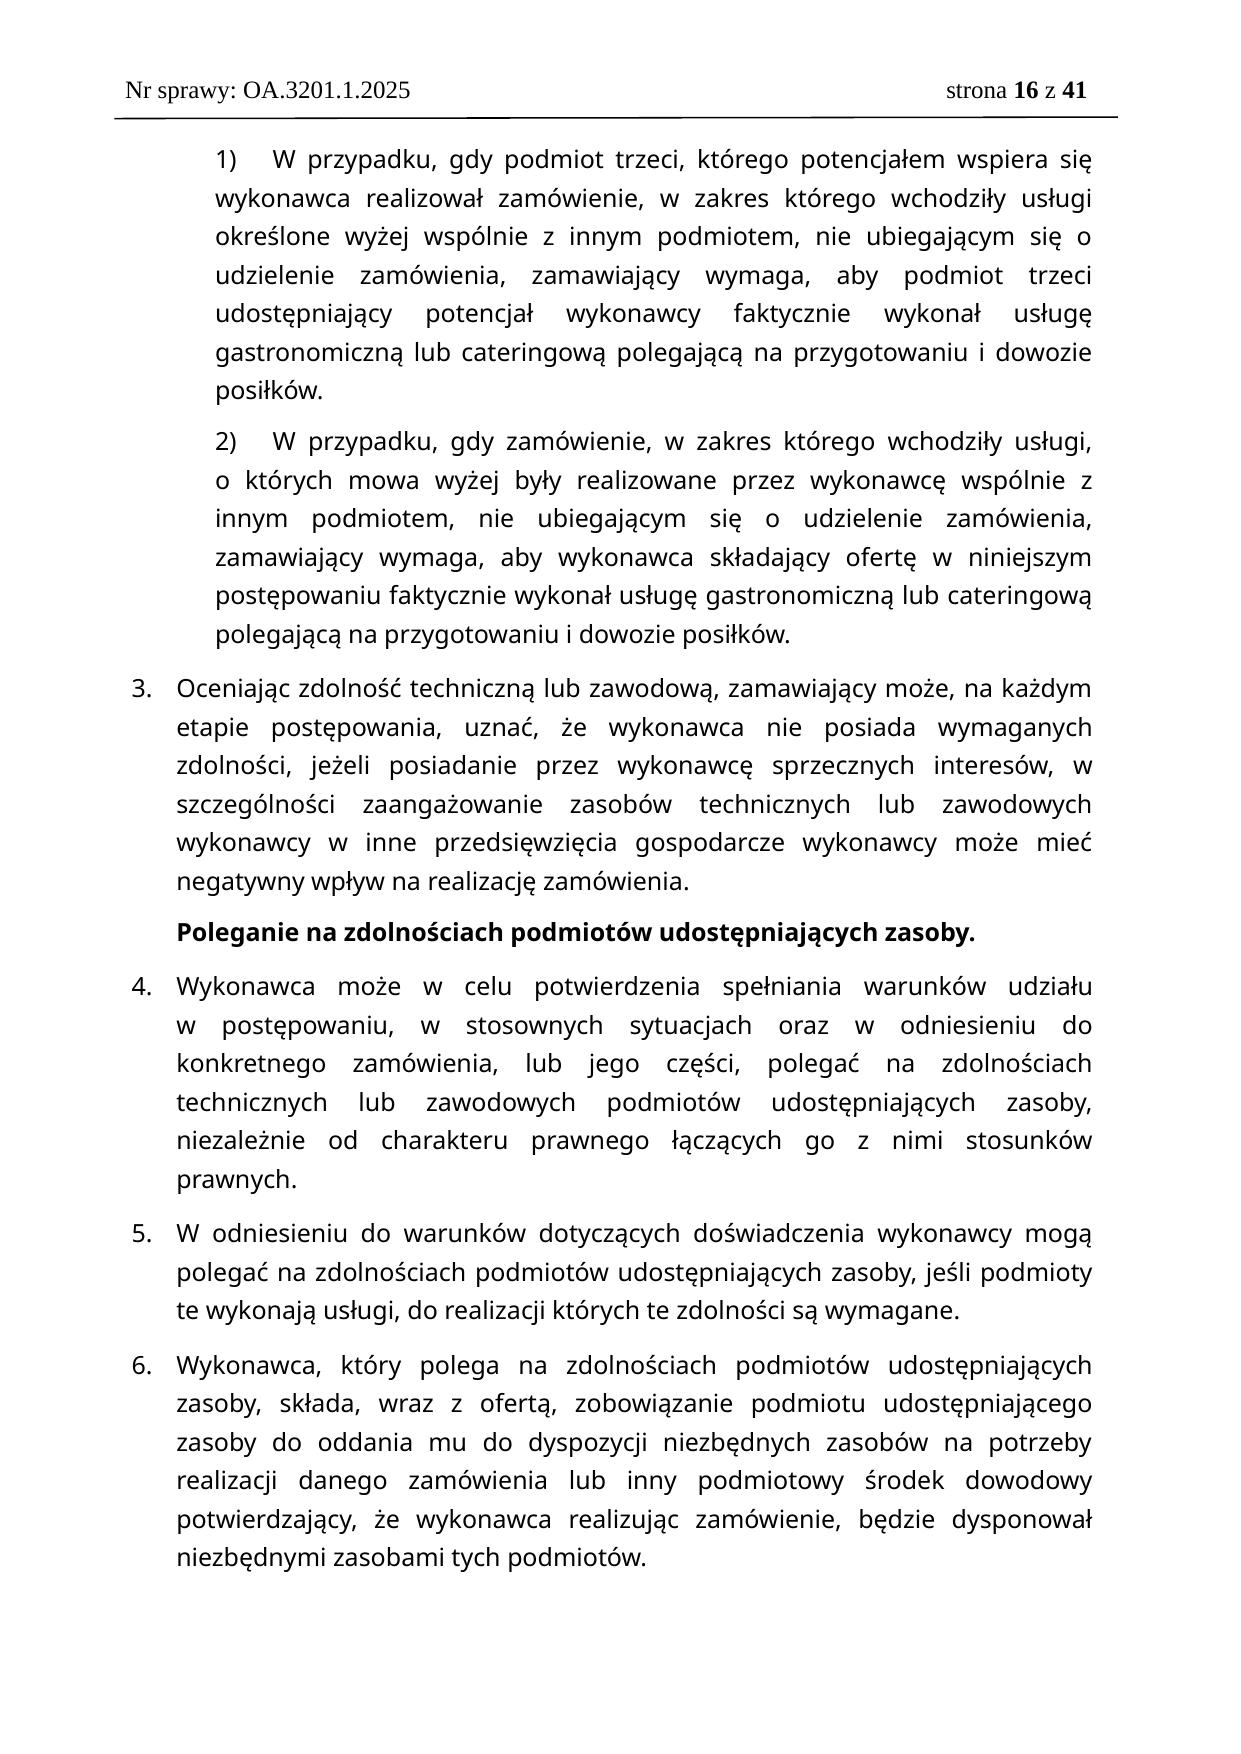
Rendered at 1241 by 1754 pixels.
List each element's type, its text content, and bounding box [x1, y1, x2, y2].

list W odniesieniu do warunków dotyczących doświadczenia wykonawcy mogą polegać na zdolnościach podmiotów udostępniających zasoby, jeśli podmioty te wykonają usługi, do realizacji których te zdolności są wymagane. [131, 1216, 1093, 1327]
list W przypadku, gdy zamówienie, w zakres którego wchodziły usługi, o których mowa wyżej były realizowane przez wykonawcę wspólnie z innym podmiotem, nie ubiegającym się o udzielenie zamówienia, zamawiający wymaga, aby wykonawca składający ofertę w niniejszym postępowaniu faktycznie wykonał usługę gastronomiczną lub cateringową polegającą na przygotowaniu i dowozie posiłków. [215, 424, 1093, 650]
list W przypadku, gdy podmiot trzeci, którego potencjałem wspiera się wykonawca realizował zamówienie, w zakres którego wchodziły usługi określone wyżej wspólnie z innym podmiotem, nie ubiegającym się o udzielenie zamówienia, zamawiający wymaga, aby podmiot trzeci udostępniający potencjał wykonawcy faktycznie wykonał usługę gastronomiczną lub cateringową polegającą na przygotowaniu i dowozie posiłków. [215, 142, 1093, 407]
list Oceniając zdolność techniczną lub zawodową, zamawiający może, na każdym etapie postępowania, uznać, że wykonawca nie posiada wymaganych zdolności, jeżeli posiadanie przez wykonawcę sprzecznych interesów, w szczególności zaangażowanie zasobów technicznych lub zawodowych wykonawcy w inne przedsięwzięcia gospodarcze wykonawcy może mieć negatywny wpływ na realizację zamówienia. [131, 671, 1093, 897]
text Poleganie na zdolnościach podmiotów udostępniających zasoby. [176, 914, 1093, 948]
list Wykonawca może w celu potwierdzenia spełniania warunków udziału w postępowaniu, w stosownych sytuacjach oraz w odniesieniu do konkretnego zamówienia, lub jego części, polegać na zdolnościach technicznych lub zawodowych podmiotów udostępniających zasoby, niezależnie od charakteru prawnego łączących go z nimi stosunków prawnych. [131, 969, 1093, 1195]
list Wykonawca, który polega na zdolnościach podmiotów udostępniających zasoby, składa, wraz z ofertą, zobowiązanie podmiotu udostępniającego zasoby do oddania mu do dyspozycji niezbędnych zasobów na potrzeby realizacji danego zamówienia lub inny podmiotowy środek dowodowy potwierdzający, że wykonawca realizując zamówienie, będzie dysponował niezbędnymi zasobami tych podmiotów. [131, 1347, 1093, 1574]
